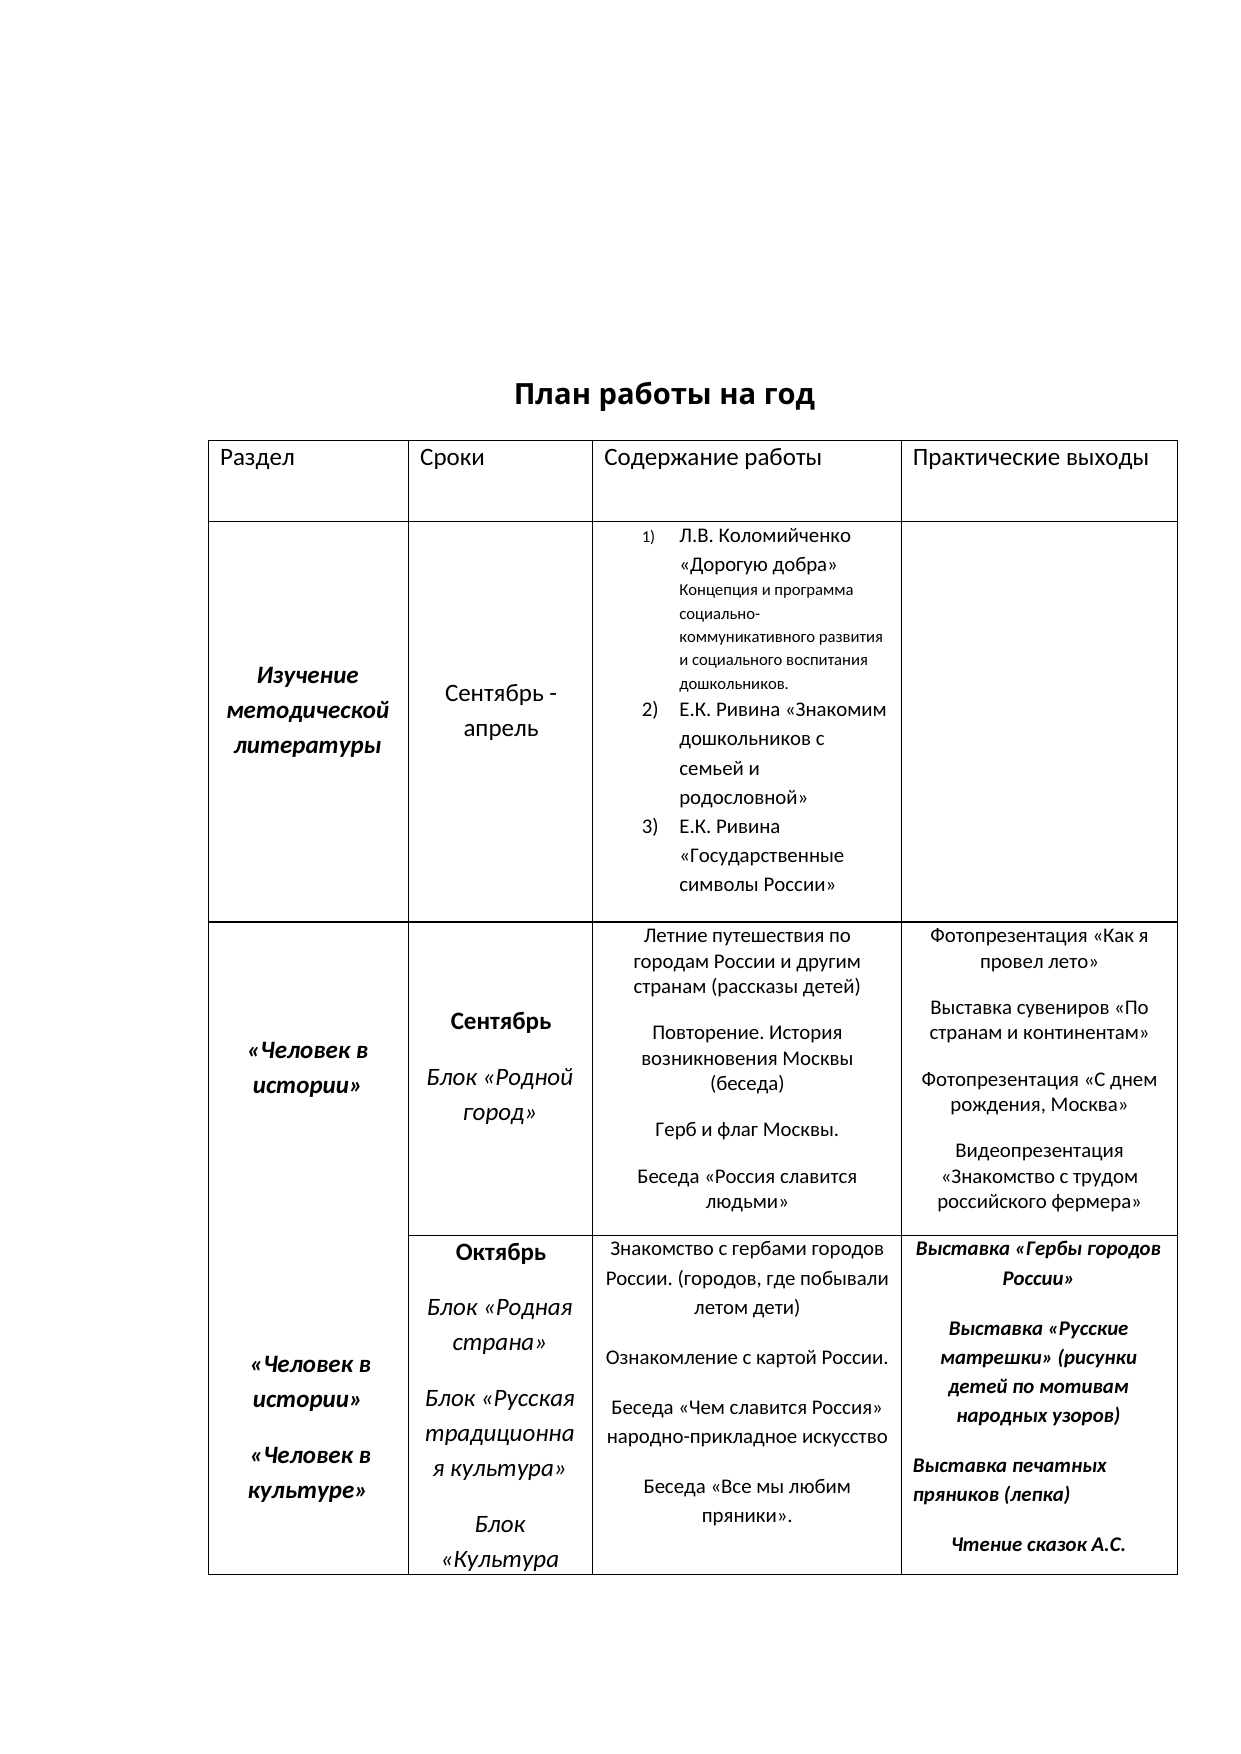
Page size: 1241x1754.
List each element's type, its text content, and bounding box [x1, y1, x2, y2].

table_cell [902, 522, 1177, 921]
table_header Раздел [209, 441, 408, 521]
table_header Сроки [409, 441, 592, 521]
table_cell Сентябрь Блок «Родной город» [409, 923, 592, 1234]
table_cell Летние путешествия по городам России и другим странам (рассказы детей) Повторение. История возникновения Москвы (беседа) Герб и флаг Москвы. Беседа «Россия славится людьми» [593, 923, 901, 1234]
table_cell Изучение методической литературы [209, 522, 408, 921]
table_header Содержание работы [593, 441, 901, 521]
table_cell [409, 1236, 592, 1574]
table_cell Сентябрь - апрель [409, 522, 592, 921]
table_header Практические выходы [902, 441, 1177, 521]
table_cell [593, 1236, 901, 1574]
table_cell Фотопрезентация «Как я провел лето» Выставка сувениров «По странам и континентам» Фотопрезентация «С днем рождения, Москва» Видеопрезентация «Знакомство с трудом российского фермера» [902, 923, 1177, 1234]
text План работы на год [177, 373, 1152, 413]
table_cell Л.В. Коломийченко «Дорогую добра» Концепция и программа социально-коммуникативного развития и социального воспитания дошкольников. Е.К. Ривина «Знакомим дошкольников с семьей и родословной» Е.К. Ривина «Государственные символы России» [593, 522, 901, 921]
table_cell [902, 1236, 1177, 1574]
table_cell «Человек в истории» «Человек в истории» «Человек в культуре» «Человек в истории» «Человек в культуре» «Человек среди людей» «Человек в истории» «Человек в культуре» «Человек в истории», «Человек среди людей», «Человек в культуре» «Человек в истории» «Человек в культуре» [209, 923, 408, 1574]
